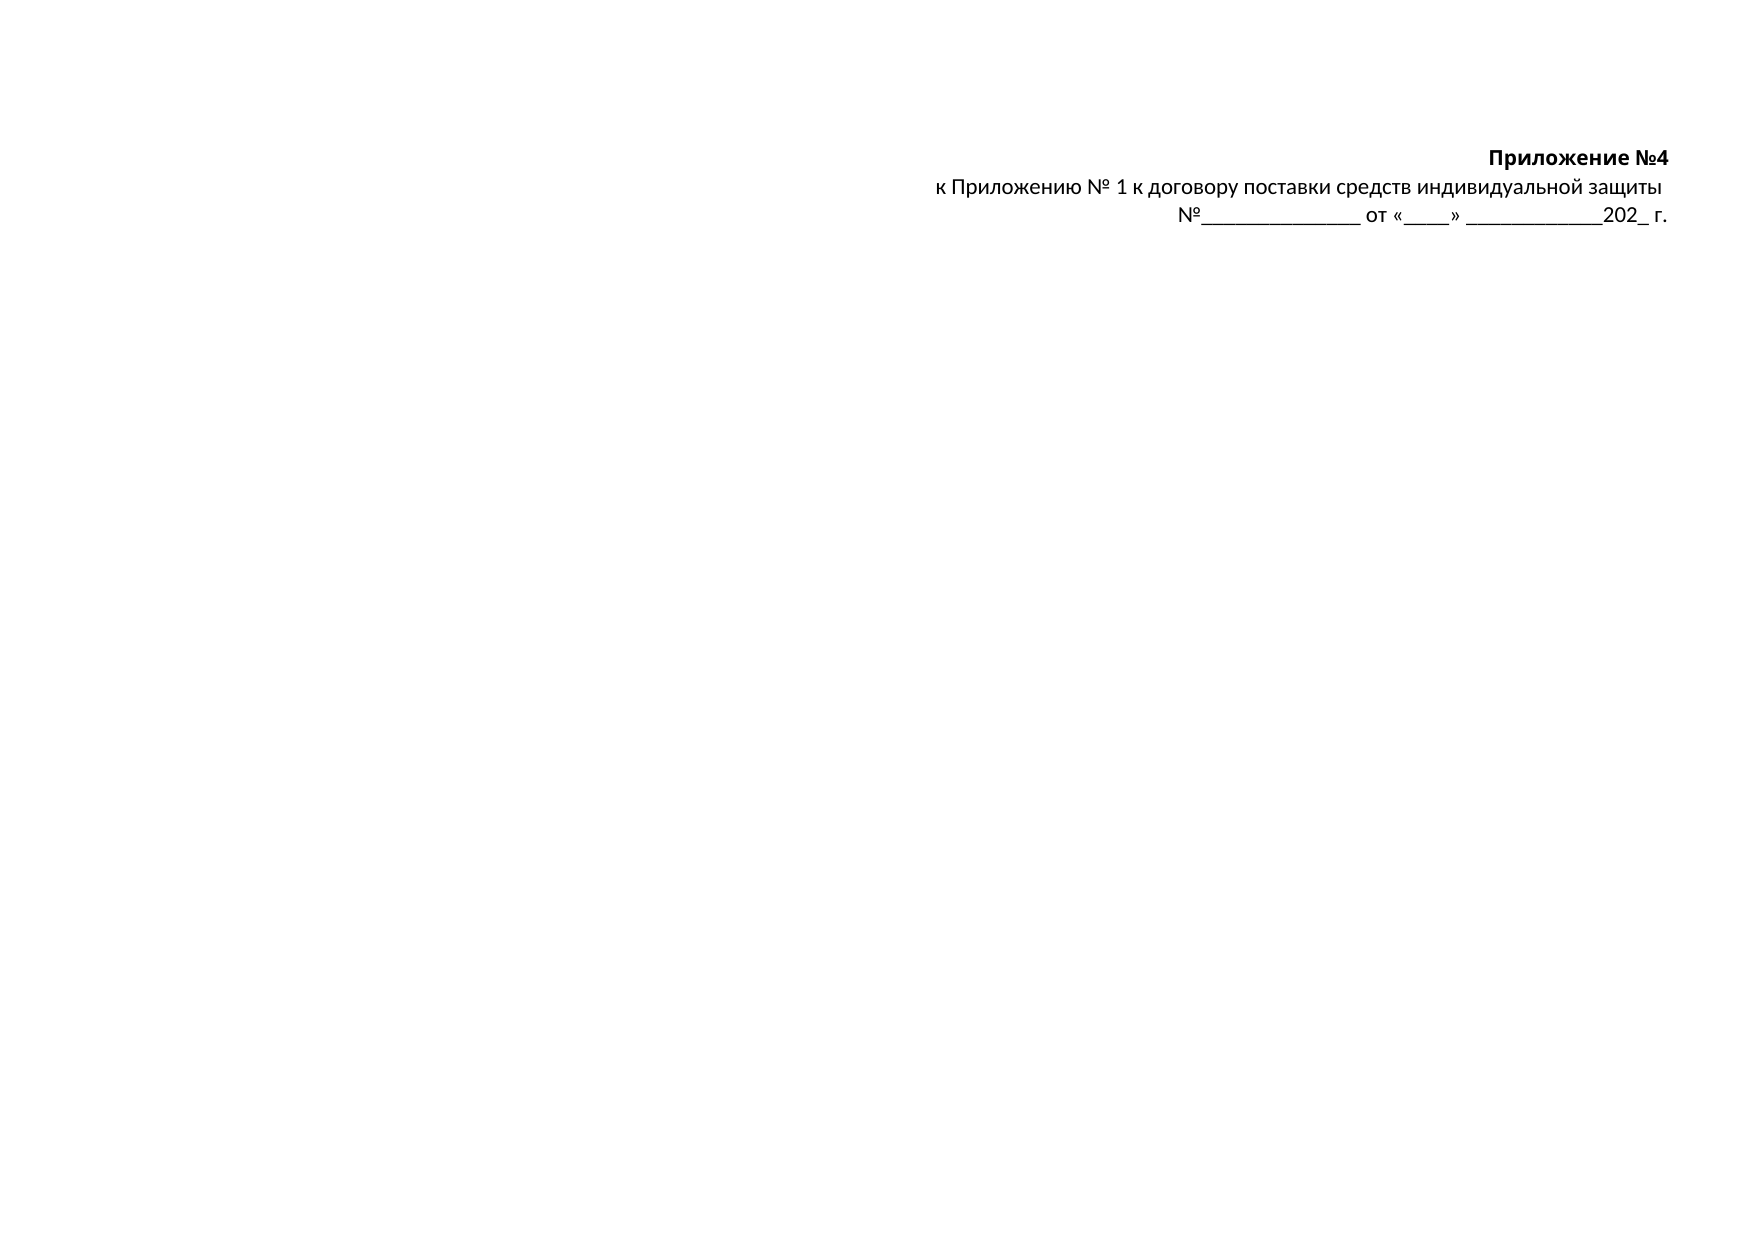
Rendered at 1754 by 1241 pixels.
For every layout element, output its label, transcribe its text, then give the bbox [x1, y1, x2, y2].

text к Приложению № 1 к договору поставки средств индивидуальной защиты №______________ от «____» ____________202_ г. [118, 172, 1668, 228]
text Приложение №4 [118, 143, 1668, 172]
